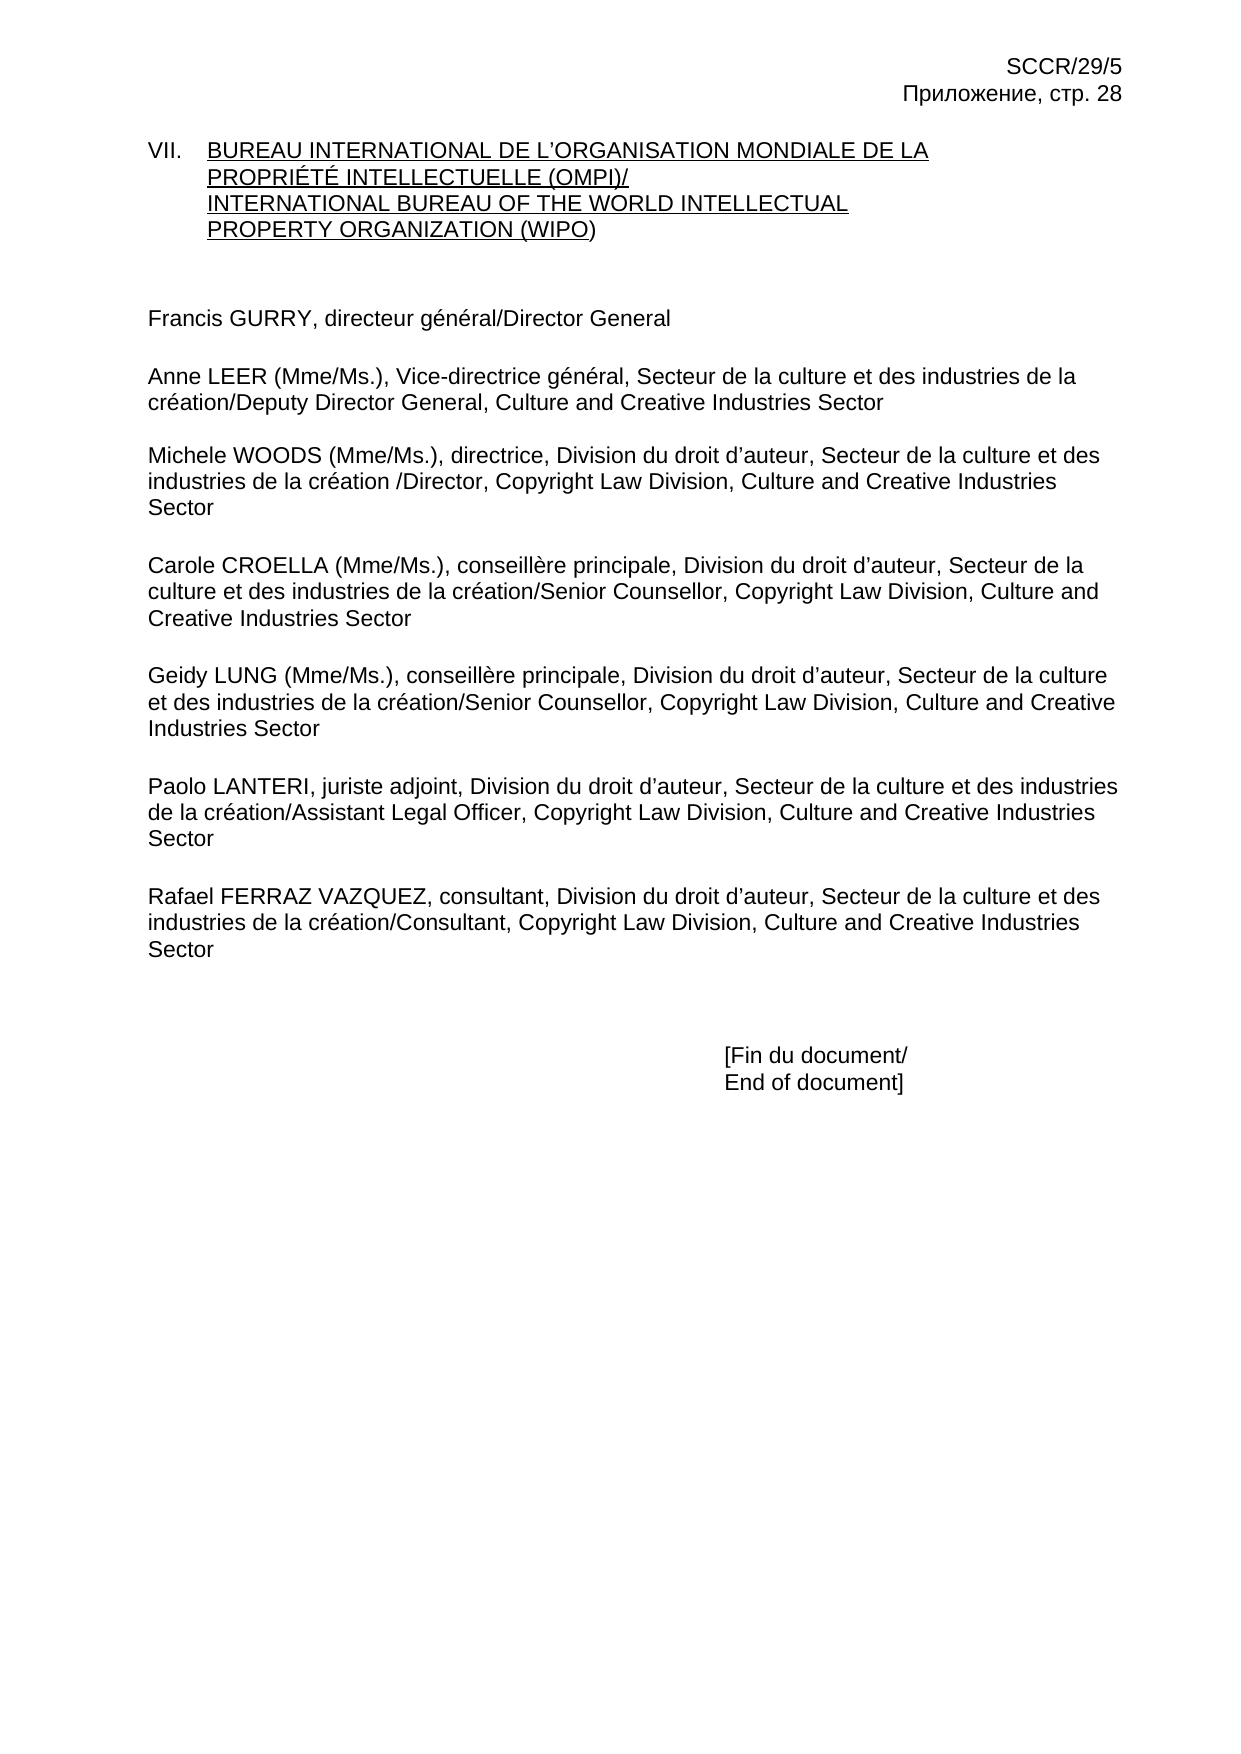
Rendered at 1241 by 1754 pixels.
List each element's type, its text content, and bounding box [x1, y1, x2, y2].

text VII. BUREAU INTERNATIONAL DE L’ORGANISATION MONDIALE DE LA [148, 137, 1122, 163]
text Geidy LUNG (Mme/Ms.), conseillère principale, Division du droit d’auteur, Secteur de la culture et des industries de la création/Senior Counsellor, Copyright Law Division, Culture and Creative Industries Sector [148, 662, 1122, 741]
text Rafael FERRAZ VAZQUEZ, consultant, Division du droit d’auteur, Secteur de la culture et des industries de la création/Consultant, Copyright Law Division, Culture and Creative Industries Sector [148, 883, 1122, 962]
text Paolo LANTERI, juriste adjoint, Division du droit d’auteur, Secteur de la culture et des industries de la création/Assistant Legal Officer, Copyright Law Division, Culture and Creative Industries Sector [148, 773, 1122, 852]
text Carole CROELLA (Mme/Ms.), conseillère principale, Division du droit d’auteur, Secteur de la culture et des industries de la création/Senior Counsellor, Copyright Law Division, Culture and Creative Industries Sector [148, 552, 1122, 631]
text Anne LEER (Mme/Ms.), Vice-directrice général, Secteur de la culture et des industries de la création/Deputy Director General, Culture and Creative Industries Sector [148, 363, 1122, 415]
text Michele WOODS (Mme/Ms.), directrice, Division du droit d’auteur, Secteur de la culture et des industries de la création /Director, Copyright Law Division, Culture and Creative Industries Sector [148, 442, 1122, 521]
text PROPRIÉTÉ INTELLECTUELLE (OMPI)/ INTERNATIONAL BUREAU OF THE WORLD INTELLECTUAL PROPERTY ORGANIZATION (WIPO) [207, 163, 1122, 242]
text Francis GURRY, directeur général/Director General [148, 305, 1122, 331]
text [Fin du document/ End of document] [724, 1041, 1122, 1095]
